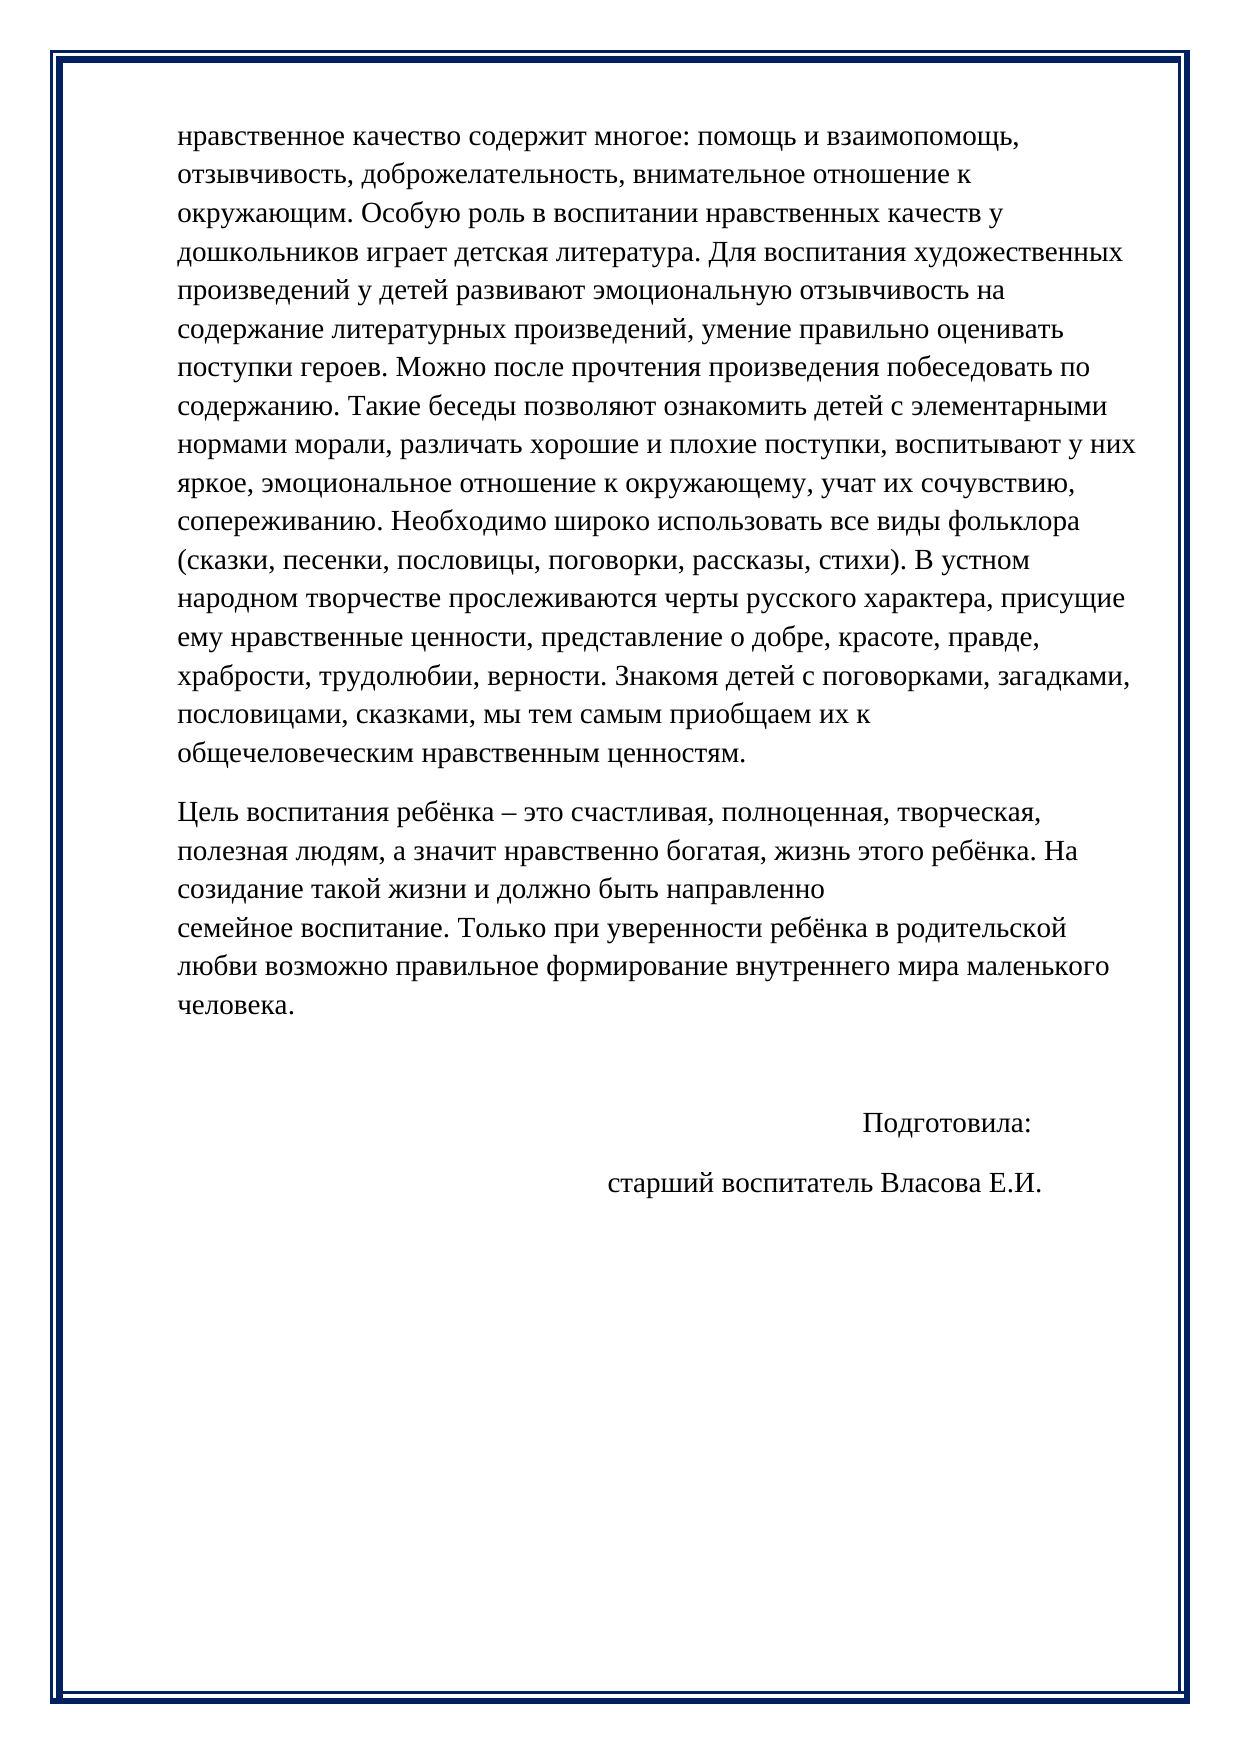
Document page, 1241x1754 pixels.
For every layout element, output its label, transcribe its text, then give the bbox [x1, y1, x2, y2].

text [177, 118, 1152, 768]
text Цель воспитания ребёнка – это счастливая, полноценная, творческая, полезная людям, а значит нравственно богатая, жизнь этого ребёнка. На созидание такой жизни и должно быть направленно семейное воспитание. Только при уверенности ребёнка в родительской любви возможно правильное формирование внутреннего мира маленького человека. [177, 794, 1152, 1020]
text старший воспитатель Власова Е.И. [177, 1165, 1152, 1198]
text Подготовила: [177, 1106, 1152, 1139]
